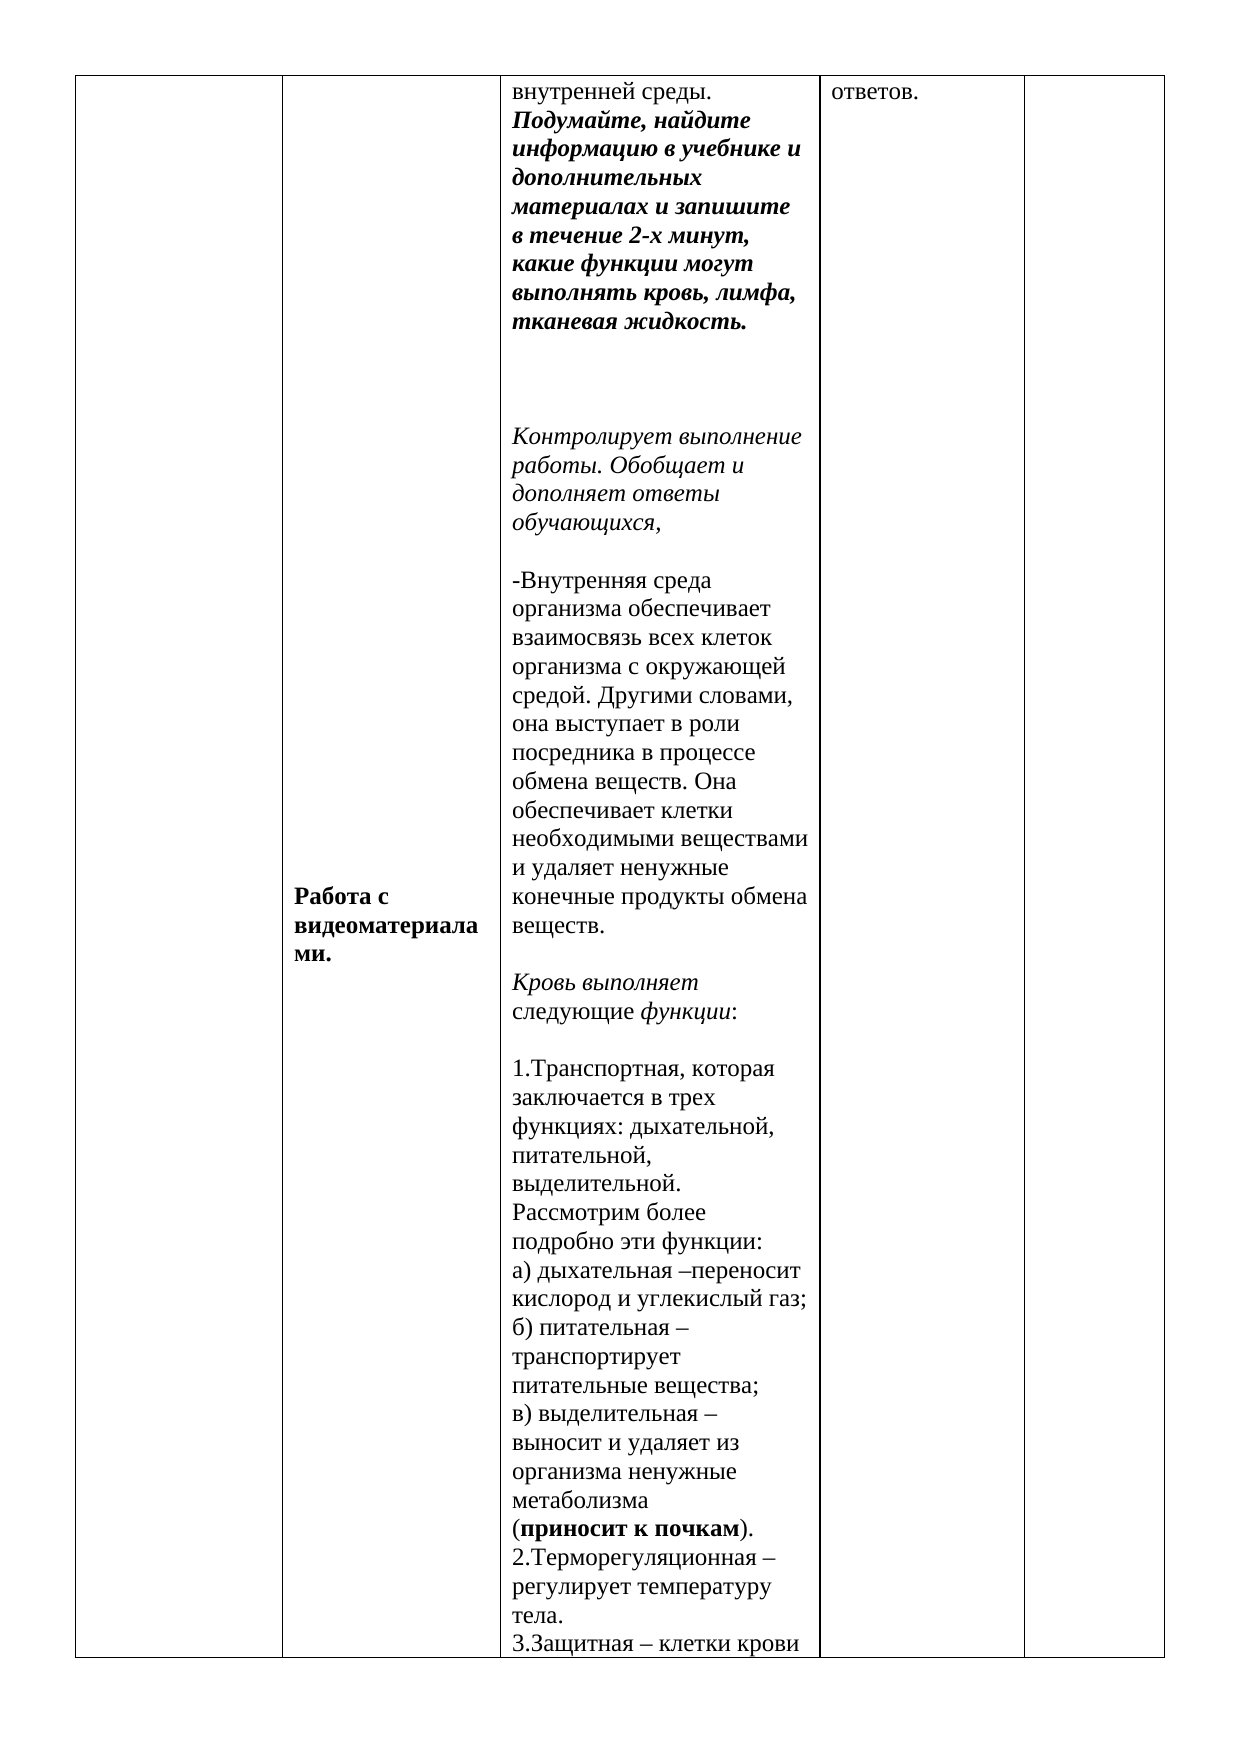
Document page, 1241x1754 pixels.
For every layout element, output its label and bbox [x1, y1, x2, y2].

table_cell [283, 76, 500, 1657]
table_cell [1025, 76, 1164, 1657]
table_cell [501, 76, 819, 1657]
table_cell [821, 76, 1024, 1657]
table_cell [76, 76, 282, 1657]
